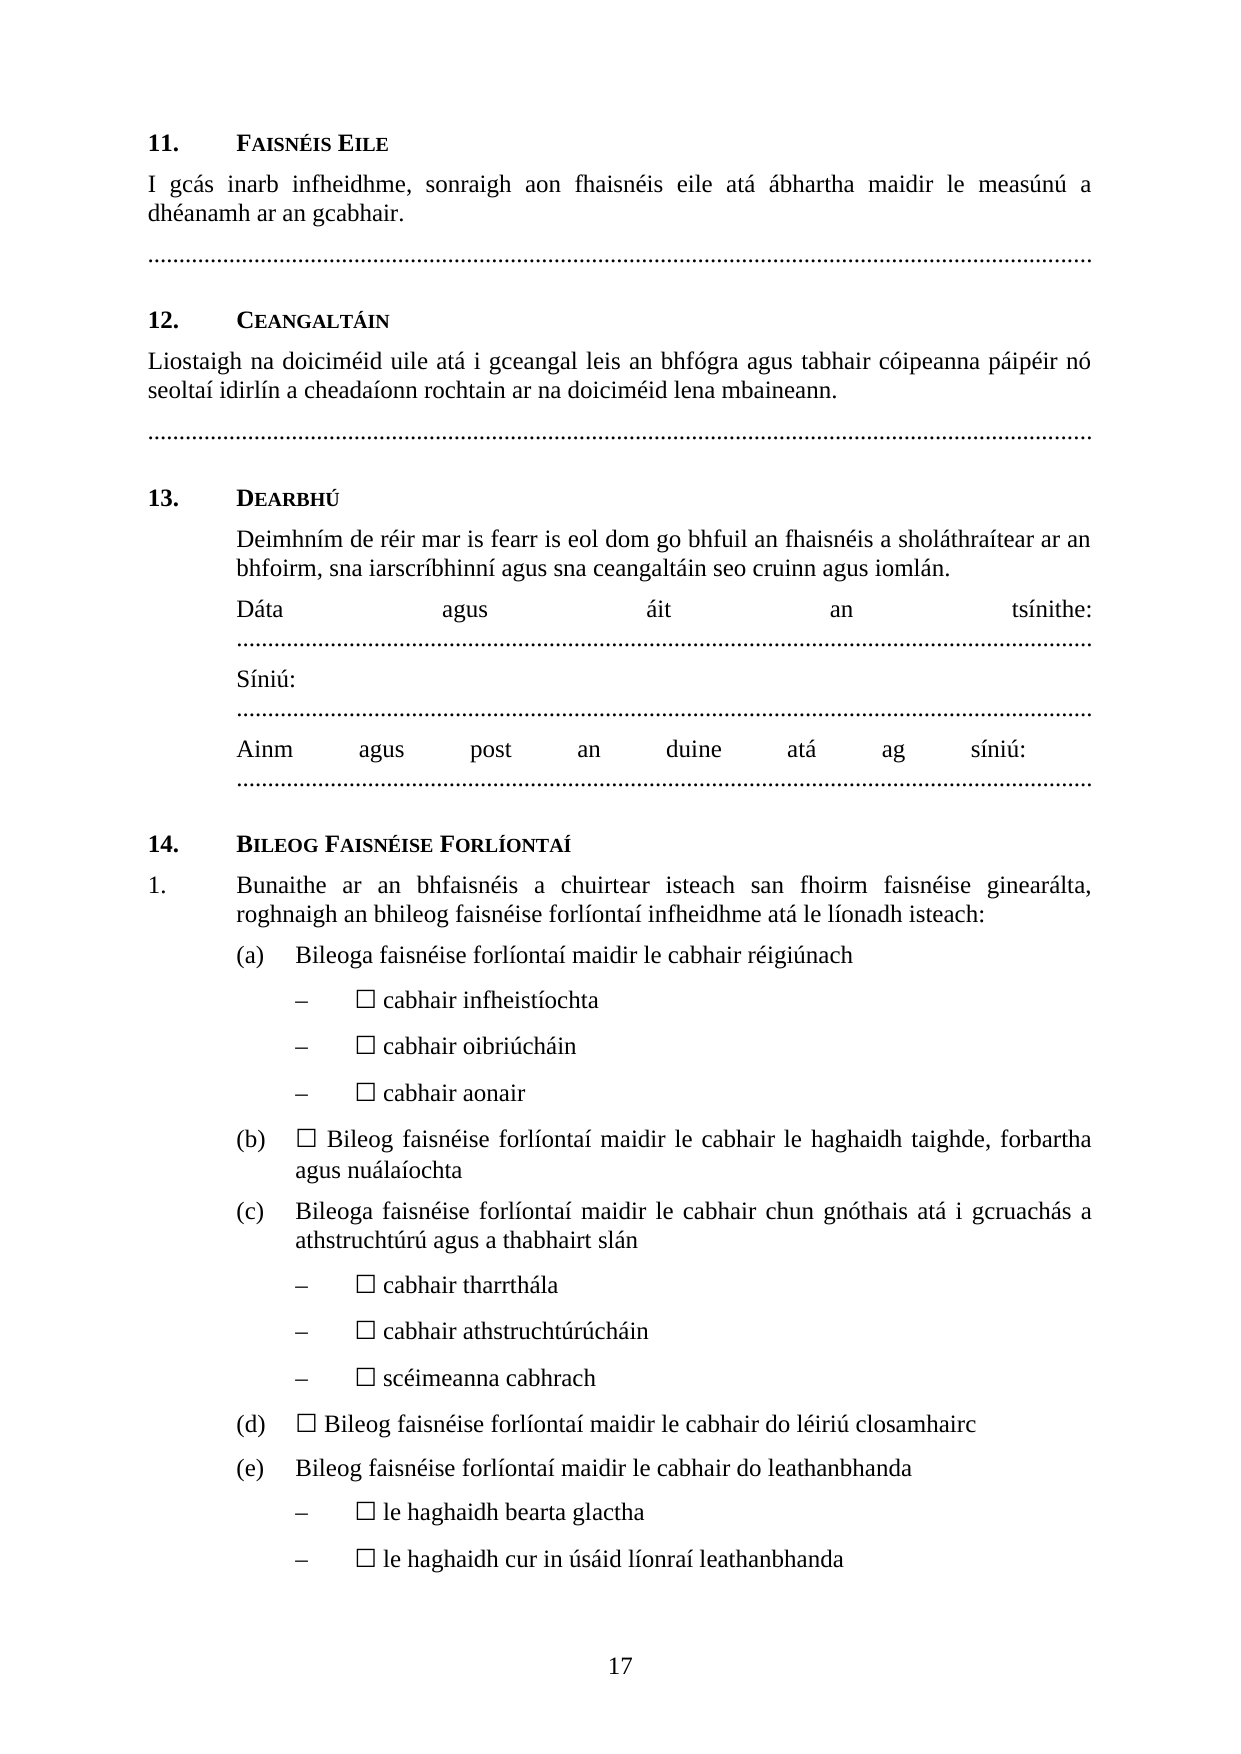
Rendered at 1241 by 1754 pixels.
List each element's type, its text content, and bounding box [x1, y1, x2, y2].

text Ainm agus post an duine atá ag síniú: [236, 734, 1093, 791]
text (c) Bileoga faisnéise forlíontaí maidir le cabhair chun gnóthais atá i gcruachás a athstruchtúrú agus a thabhairt slán [236, 1196, 1093, 1254]
subtitle 11. Faisnéis Eile [148, 128, 1093, 156]
text Deimhním de réir mar is fearr is eol dom go bhfuil an fhaisnéis a sholáthraítear ar an bhfoirm, sna iarscríbhinní agus sna ceangaltáin seo cruinn agus iomlán. [236, 524, 1093, 581]
text Síniú: [236, 664, 1093, 721]
text (e) Bileog faisnéise forlíontaí maidir le cabhair do leathanbhanda [236, 1453, 1093, 1481]
text cabhair infheistíochta [295, 981, 1093, 1015]
text Dáta agus áit an tsínithe: [236, 594, 1093, 651]
text 1. Bunaithe ar an bhfaisnéis a chuirtear isteach san fhoirm faisnéise ginearálta, roghnaigh an bhileog faisnéise forlíontaí infheidhme atá le líonadh isteach: [148, 870, 1093, 928]
list le haghaidh bearta glactha [295, 1494, 1093, 1528]
text (a) Bileoga faisnéise forlíontaí maidir le cabhair réigiúnach [236, 940, 1093, 969]
subtitle 13. Dearbhú [148, 483, 1093, 511]
text Liostaigh na doiciméid uile atá i gceangal leis an bhfógra agus tabhair cóipeanna páipéir nó seoltaí idirlín a cheadaíonn rochtain ar na doiciméid lena mbaineann. [148, 346, 1093, 404]
list cabhair athstruchtúrúcháin [295, 1313, 1093, 1347]
text I gcás inarb infheidhme, sonraigh aon fhaisnéis eile atá ábhartha maidir le measúnú a dhéanamh ar an gcabhair. [148, 169, 1093, 226]
list le haghaidh cur in úsáid líonraí leathanbhanda [295, 1540, 1093, 1574]
subtitle 12. Ceangaltáin [148, 305, 1093, 334]
subtitle 14. Bileog Faisnéise Forlíontaí [148, 829, 1093, 858]
list cabhair tharrthála [295, 1266, 1093, 1300]
text (b) Bileog faisnéise forlíontaí maidir le cabhair le haghaidh taighde, forbartha agus nuálaíochta [236, 1121, 1093, 1184]
list cabhair oibriúcháin [295, 1028, 1093, 1062]
text (d) Bileog faisnéise forlíontaí maidir le cabhair do léiriú closamhairc [236, 1406, 1093, 1440]
list cabhair aonair [295, 1074, 1093, 1108]
list scéimeanna cabhrach [295, 1359, 1093, 1393]
